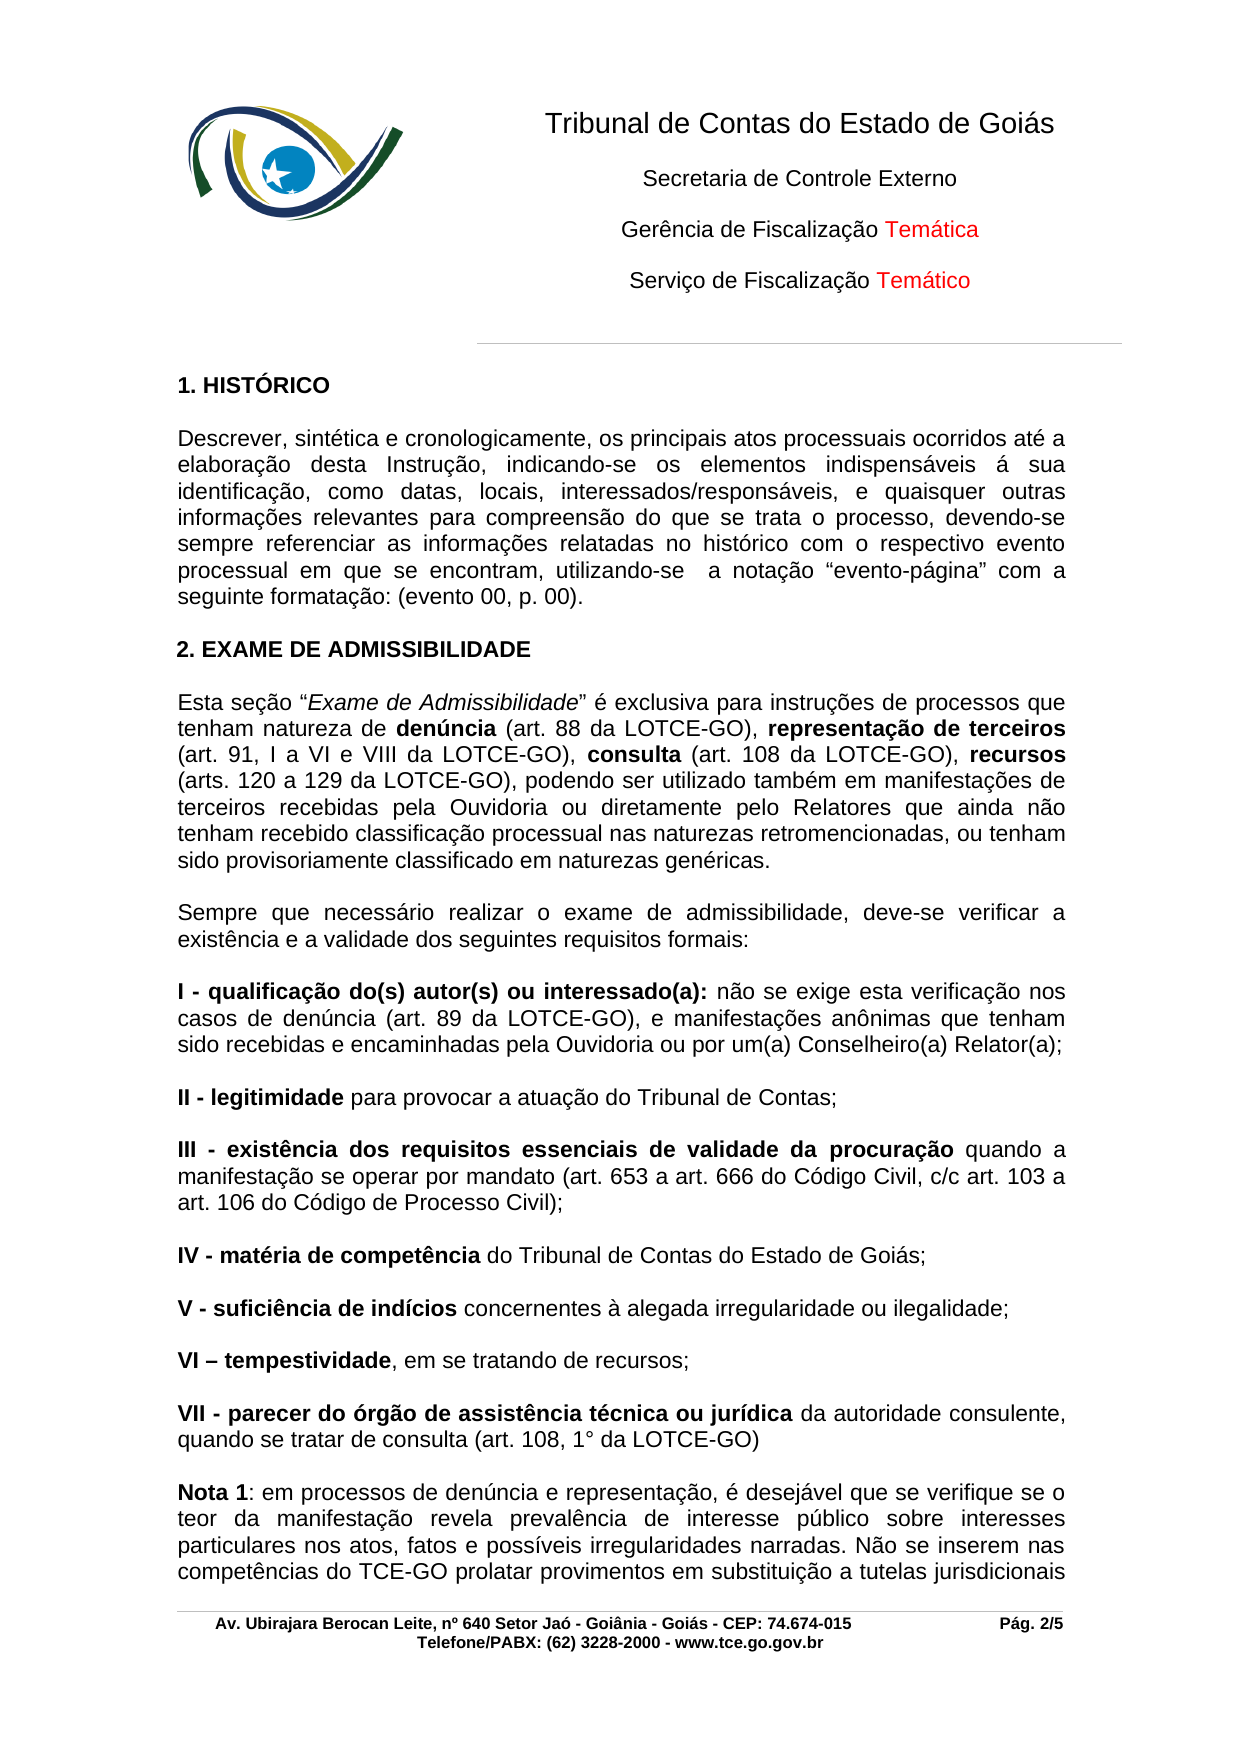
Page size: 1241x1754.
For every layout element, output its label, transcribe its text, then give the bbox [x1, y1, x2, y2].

text 2. EXAME DE ADMISSIBILIDADE [176, 636, 1052, 662]
text V - suficiência de indícios concernentes à alegada irregularidade ou ilegalidade; [177, 1294, 1066, 1321]
text IV - matéria de competência do Tribunal de Contas do Estado de Goiás; [177, 1242, 1066, 1268]
text III - existência dos requisitos essenciais de validade da procuração quando a manifestação se operar por mandato (art. 653 a art. 666 do Código Civil, c/c art. 103 a art. 106 do Código de Processo Civil); [177, 1136, 1066, 1216]
text Esta seção “Exame de Admissibilidade” é exclusiva para instruções de processos que tenham natureza de denúncia (art. 88 da LOTCE-GO), representação de terceiros (art. 91, I a VI e VIII da LOTCE-GO), consulta (art. 108 da LOTCE-GO), recursos (arts. 120 a 129 da LOTCE-GO), podendo ser utilizado também em manifestações de terceiros recebidas pela Ouvidoria ou diretamente pelo Relatores que ainda não tenham recebido classificação processual nas naturezas retromencionadas, ou tenham sido provisoriamente classificado em naturezas genéricas. [177, 688, 1066, 873]
text Descrever, sintética e cronologicamente, os principais atos processuais ocorridos até a elaboração desta Instrução, indicando-se os elementos indispensáveis á sua identificação, como datas, locais, interessados/responsáveis, e quaisquer outras informações relevantes para compreensão do que se trata o processo, devendo-se sempre referenciar as informações relatadas no histórico com o respectivo evento processual em que se encontram, utilizando-se a notação “evento-página” com a seguinte formatação: (evento 00, p. 00). [177, 425, 1066, 609]
text VII - parecer do órgão de assistência técnica ou jurídica da autoridade consulente, quando se tratar de consulta (art. 108, 1° da LOTCE-GO) [177, 1400, 1066, 1453]
text Sempre que necessário realizar o exame de admissibilidade, deve-se verificar a existência e a validade dos seguintes requisitos formais: [177, 899, 1066, 952]
text 1. HISTÓRICO [177, 372, 1052, 398]
text I - qualificação do(s) autor(s) ou interessado(a): não se exige esta verificação nos casos de denúncia (art. 89 da LOTCE-GO), e manifestações anônimas que tenham sido recebidas e encaminhadas pela Ouvidoria ou por um(a) Conselheiro(a) Relator(a); [177, 978, 1066, 1057]
text II - legitimidade para provocar a atuação do Tribunal de Contas; [177, 1084, 1066, 1110]
picture [188, 106, 405, 223]
text VI – tempestividade, em se tratando de recursos; [177, 1347, 1066, 1374]
